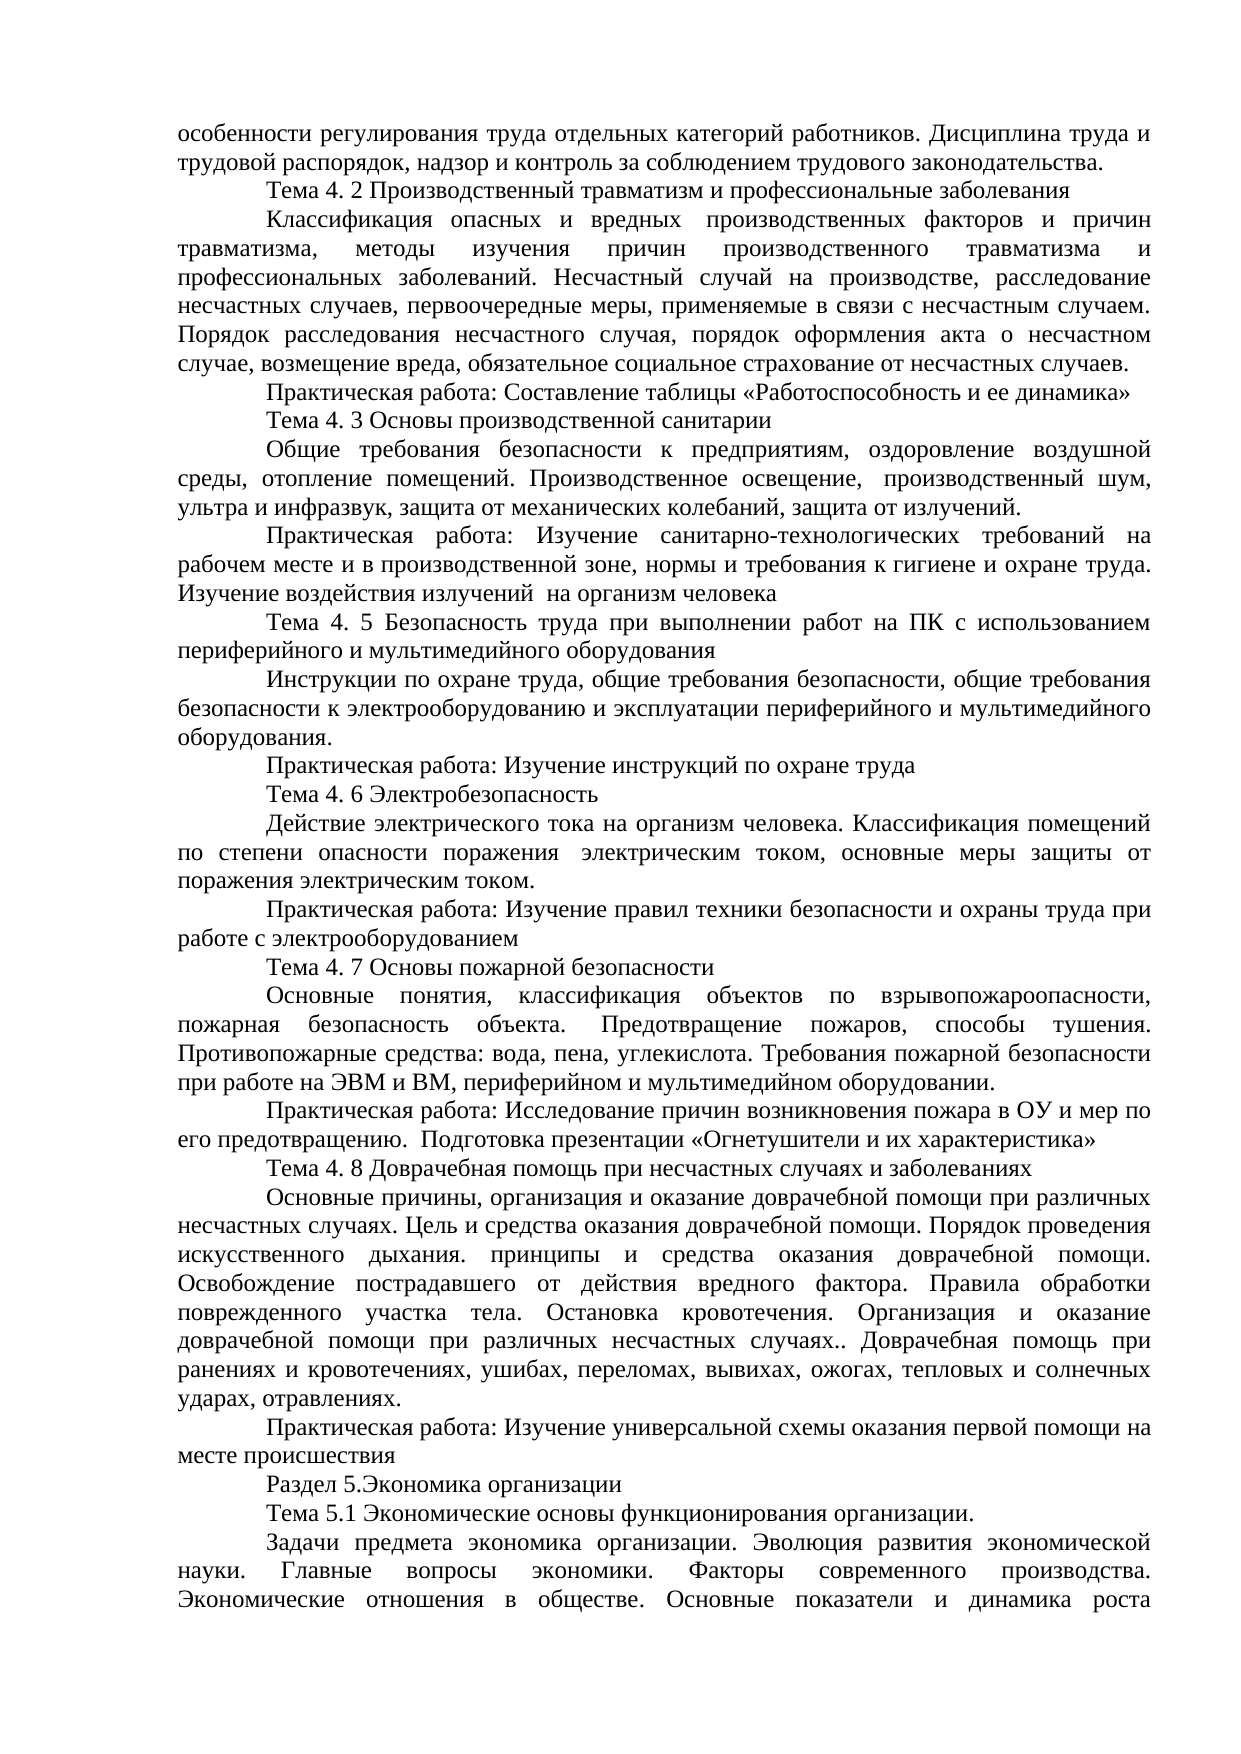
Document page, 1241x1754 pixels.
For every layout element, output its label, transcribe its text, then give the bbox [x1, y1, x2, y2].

text Практическая работа: Исследование причин возникновения пожара в ОУ и мер по его предотвращению. Подготовка презентации «Огнетушители и их характеристика» [177, 1096, 1152, 1153]
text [177, 118, 1152, 176]
text Тема 4. 7 Основы пожарной безопасности [177, 952, 1152, 981]
text Тема 4. 5 Безопасность труда при выполнении работ на ПК с использованием периферийного и мультимедийного оборудования [177, 607, 1152, 664]
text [177, 1527, 1152, 1613]
text Тема 4. 8 Доврачебная помощь при несчастных случаях и заболеваниях [177, 1153, 1152, 1182]
text Основные понятия, классификация объектов по взрывопожароопасности, пожарная безопасность объекта. Предотвращение пожаров, способы тушения. Противопожарные средства: вода, пена, углекислота. Требования пожарной безопасности при работе на ЭВМ и ВМ, периферийном и мультимедийном оборудовании. [177, 981, 1152, 1096]
text Основные причины, организация и оказание доврачебной помощи при различных несчастных случаях. Цель и средства оказания доврачебной помощи. Порядок проведения искусственного дыхания. принципы и средства оказания доврачебной помощи. Освобождение пострадавшего от действия вредного фактора. Правила обработки поврежденного участка тела. Остановка кровотечения. Организация и оказание доврачебной помощи при различных несчастных случаях.. Доврачебная помощь при ранениях и кровотечениях, ушибах, переломах, вывихах, ожогах, тепловых и солнечных ударах, отравлениях. [177, 1182, 1152, 1412]
text Практическая работа: Изучение санитарно-технологических требований на рабочем месте и в производственной зоне, нормы и требования к гигиене и охране труда. Изучение воздействия излучений на организм человека [177, 521, 1152, 607]
text Тема 4. 2 Производственный травматизм и профессиональные заболевания [177, 176, 1152, 204]
text Общие требования безопасности к предприятиям, оздоровление воздушной среды, отопление помещений. Производственное освещение, производственный шум, ультра и инфразвук, защита от механических колебаний, защита от излучений. [177, 434, 1152, 521]
text Раздел 5.Экономика организации [177, 1469, 1152, 1498]
text Тема 5.1 Экономические основы функционирования организации. [177, 1498, 1152, 1527]
text Практическая работа: Изучение правил техники безопасности и охраны труда при работе с электрооборудованием [177, 894, 1152, 952]
text Тема 4. 3 Основы производственной санитарии [177, 406, 1152, 434]
text Практическая работа: Изучение инструкций по охране труда [177, 751, 1152, 779]
text Практическая работа: Составление таблицы «Работоспособность и ее динамика» [177, 377, 1152, 406]
text Инструкции по охране труда, общие требования безопасности, общие требования безопасности к электрооборудованию и эксплуатации периферийного и мультимедийного оборудования. [177, 664, 1152, 751]
text Классификация опасных и вредных производственных факторов и причин травматизма, методы изучения причин производственного травматизма и профессиональных заболеваний. Несчастный случай на производстве, расследование несчастных случаев, первоочередные меры, применяемые в связи с несчастным случаем. Порядок расследования несчастного случая, порядок оформления акта о несчастном случае, возмещение вреда, обязательное социальное страхование от несчастных случаев. [177, 204, 1152, 377]
text Действие электрического тока на организм человека. Классификация помещений по степени опасности поражения электрическим током, основные меры защиты от поражения электрическим током. [177, 808, 1152, 894]
text Тема 4. 6 Электробезопасность [177, 779, 1152, 808]
text Практическая работа: Изучение универсальной схемы оказания первой помощи на месте происшествия [177, 1412, 1152, 1469]
